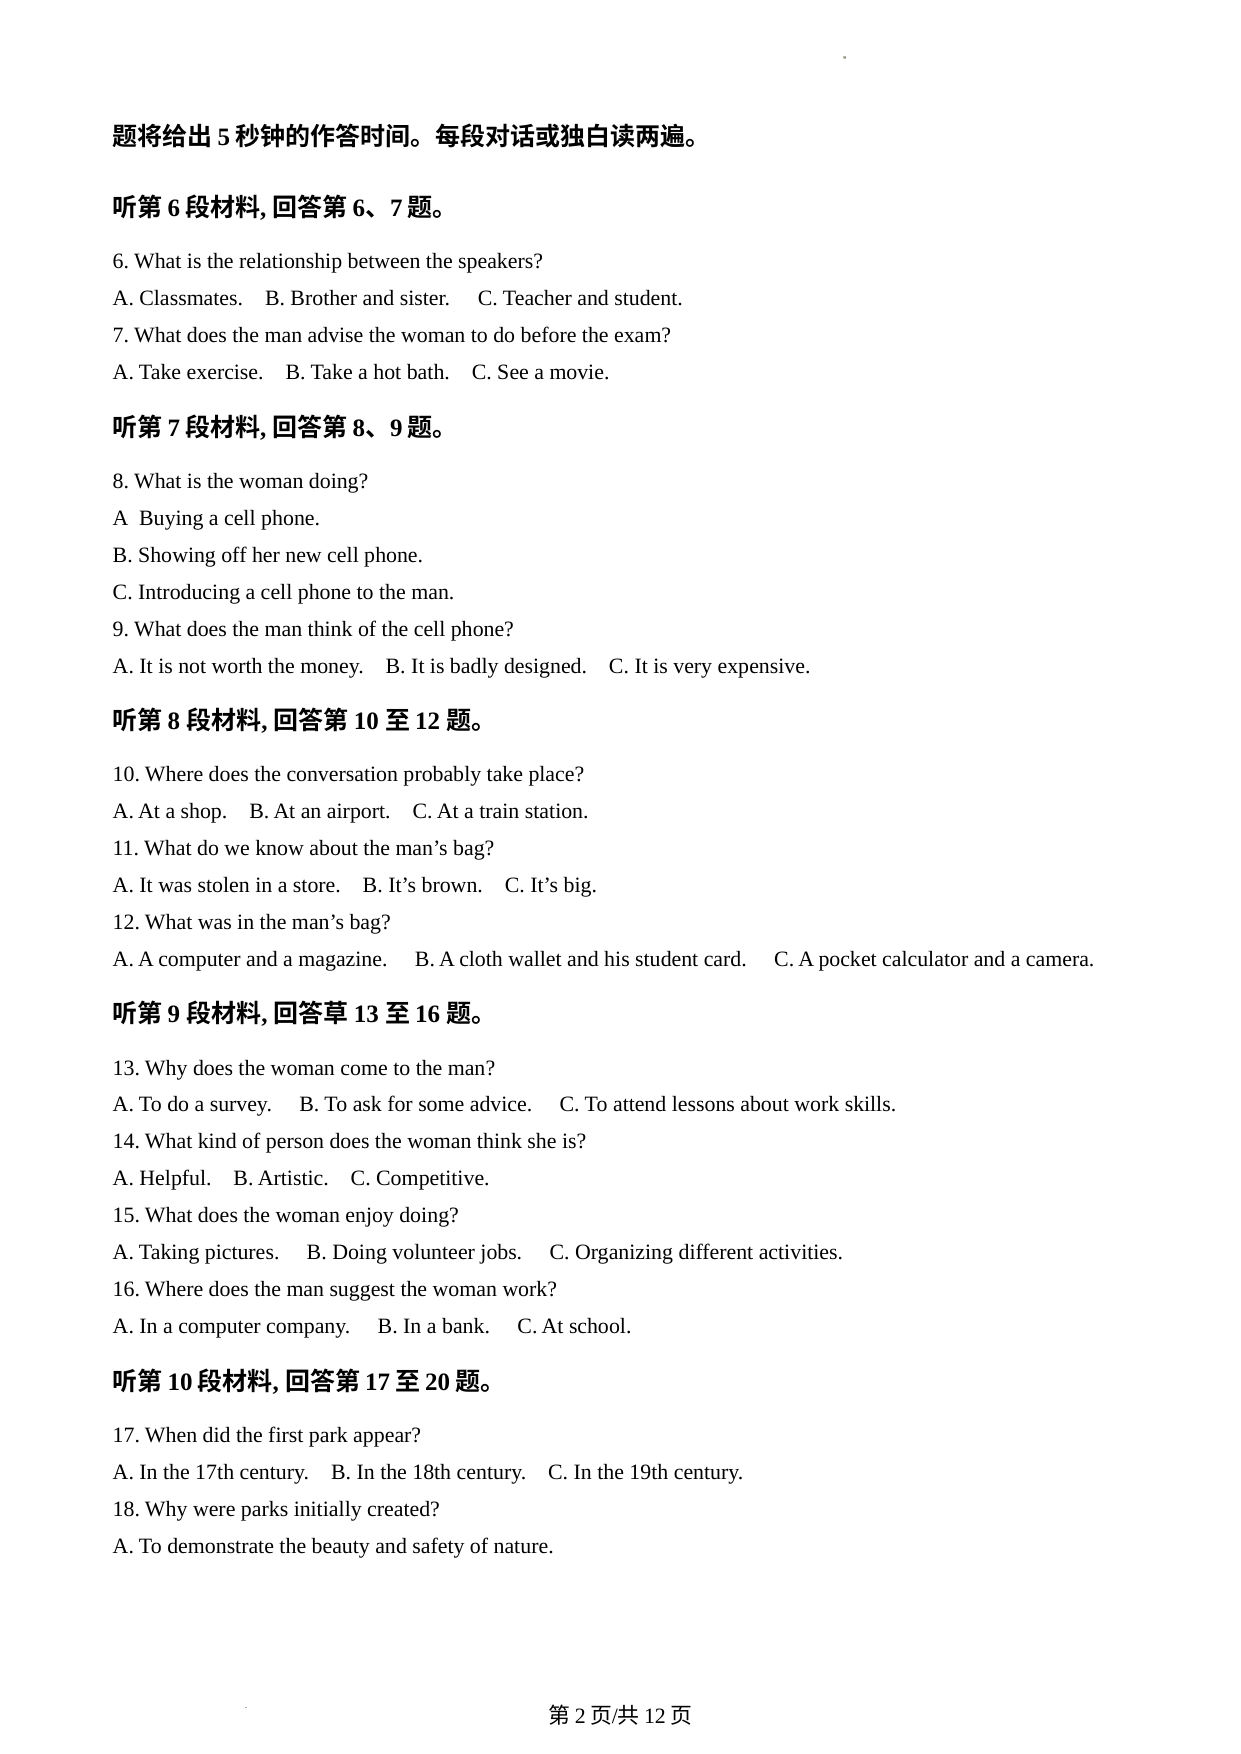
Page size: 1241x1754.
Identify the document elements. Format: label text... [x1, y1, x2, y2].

text 6. What is the relationship between the speakers? [112, 245, 1128, 277]
text A. It was stolen in a store. B. It’s brown. C. It’s big. [112, 868, 1128, 901]
text 11. What do we know about the man’s bag? [112, 831, 1128, 864]
text 听第6段材料, 回答第6、7题。 [112, 173, 1128, 238]
text A. Helpful. B. Artistic. C. Competitive. [112, 1162, 1128, 1194]
text 7. What does the man advise the woman to do before the exam? [112, 319, 1128, 351]
text A. To demonstrate the beauty and safety of nature. [112, 1529, 1128, 1562]
text 13. Why does the woman come to the man? [112, 1051, 1128, 1083]
text A. In the 17th century. B. In the 18th century. C. In the 19th century. [112, 1455, 1128, 1488]
text 听第8 段材料, 回答第10 至12 题。 [112, 686, 1128, 751]
text 16. Where does the man suggest the woman work? [112, 1273, 1128, 1305]
text A. It is not worth the money. B. It is badly designed. C. It is very expensive. [112, 649, 1128, 682]
text 9. What does the man think of the cell phone? [112, 612, 1128, 644]
text C. Introducing a cell phone to the man. [112, 575, 1128, 608]
text 15. What does the woman enjoy doing? [112, 1199, 1128, 1231]
text A. Classmates. B. Brother and sister. C. Teacher and student. [112, 282, 1128, 314]
text 10. Where does the conversation probably take place? [112, 757, 1128, 790]
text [112, 102, 1128, 167]
text A. In a computer company. B. In a bank. C. At school. [112, 1310, 1128, 1342]
text 8. What is the woman doing? [112, 464, 1128, 497]
text B. Showing off her new cell phone. [112, 538, 1128, 571]
text A. At a shop. B. At an airport. C. At a train station. [112, 794, 1128, 827]
text 14. What kind of person does the woman think she is? [112, 1125, 1128, 1157]
text 听第10段材料, 回答第17至20题。 [112, 1347, 1128, 1412]
text A Buying a cell phone. [112, 501, 1128, 534]
text 17. When did the first park appear? [112, 1418, 1128, 1451]
text A. Take exercise. B. Take a hot bath. C. See a movie. [112, 356, 1128, 388]
text A. To do a survey. B. To ask for some advice. C. To attend lessons about work skills. [112, 1088, 1128, 1120]
text 听第7段材料, 回答第8、9题。 [112, 393, 1128, 458]
text A. A computer and a magazine. B. A cloth wallet and his student card. C. A pocket calculator and a camera. [112, 942, 1128, 975]
text 18. Why were parks initially created? [112, 1492, 1128, 1524]
text 听第9 段材料, 回答草13 至16 题。 [112, 979, 1128, 1044]
text 12. What was in the man’s bag? [112, 905, 1128, 938]
text A. Taking pictures. B. Doing volunteer jobs. C. Organizing different activities. [112, 1236, 1128, 1268]
